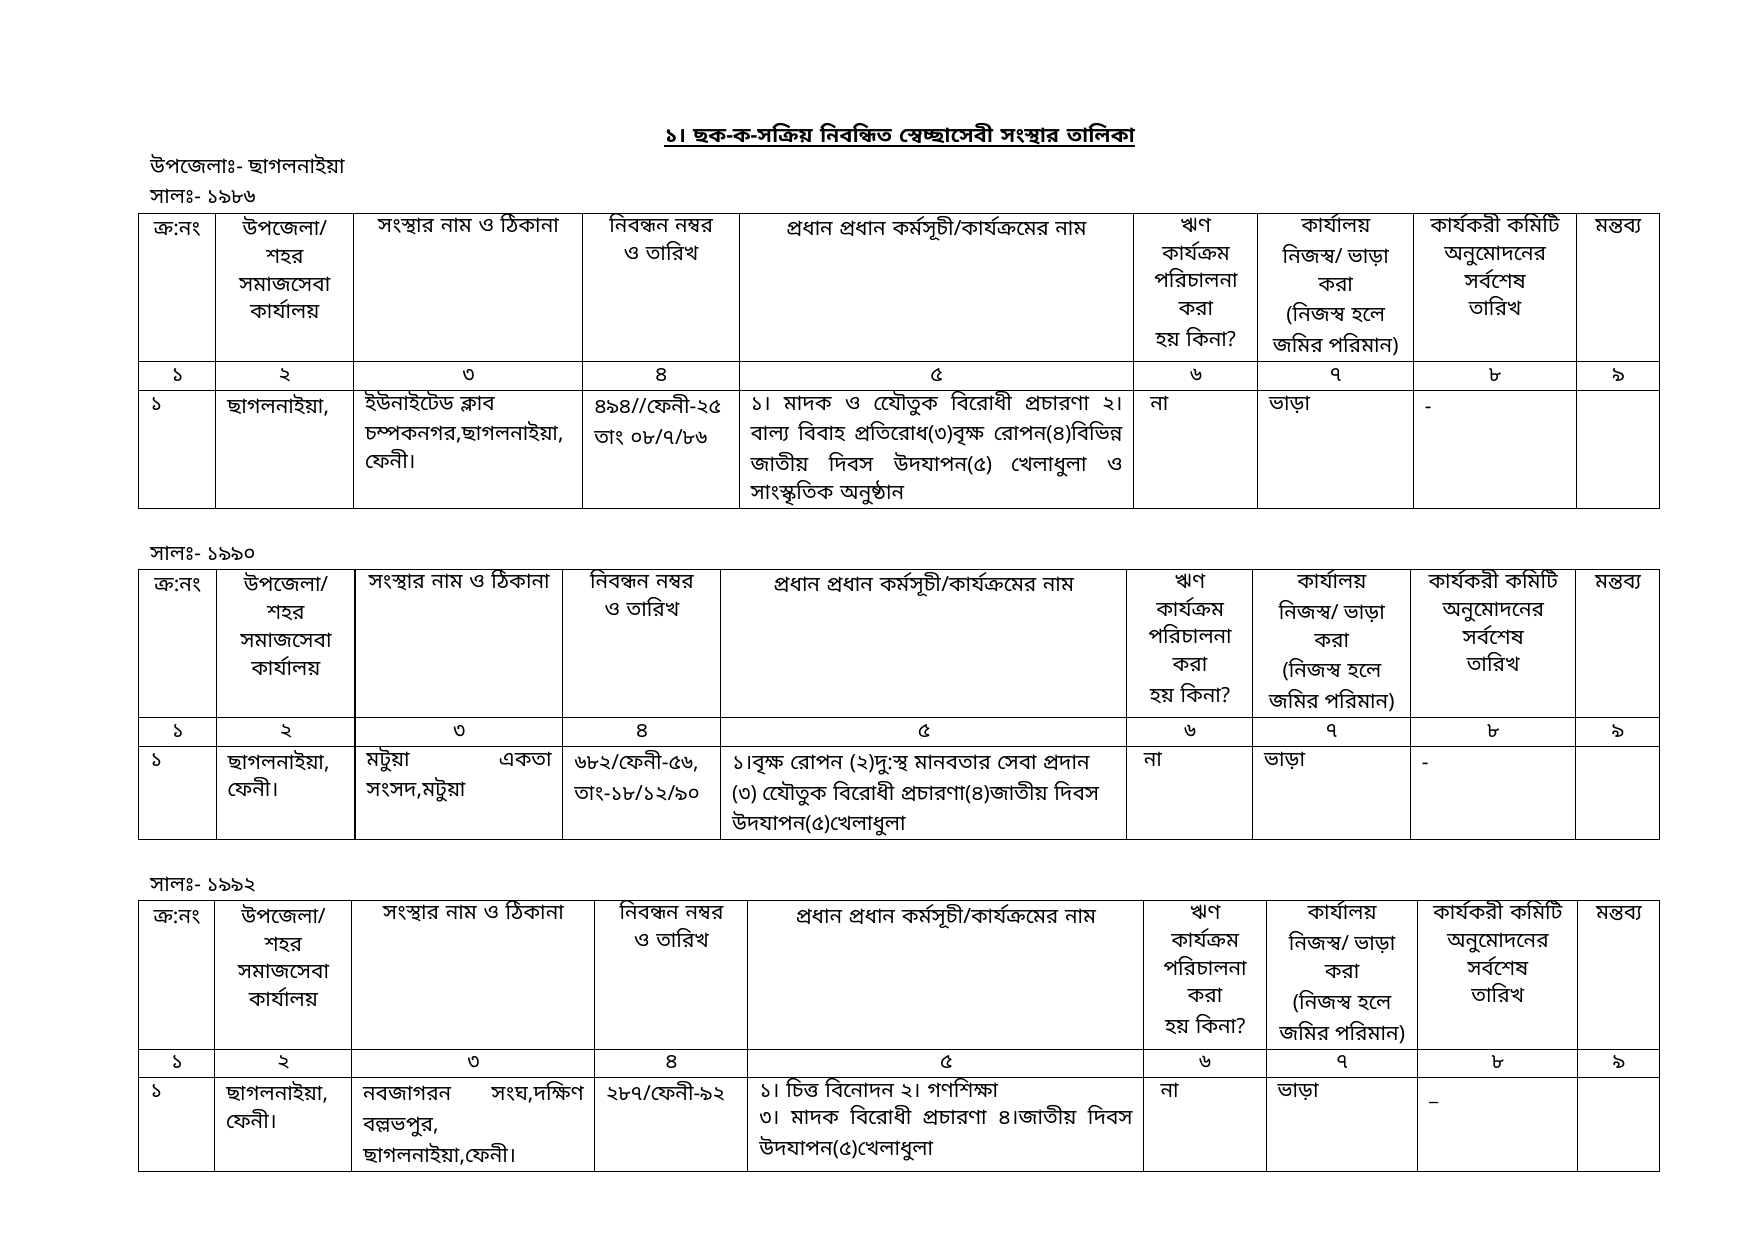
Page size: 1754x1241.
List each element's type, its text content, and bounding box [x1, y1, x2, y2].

table_cell ৯ [1576, 718, 1659, 746]
table_cell [1578, 1078, 1659, 1171]
table_cell ১ [139, 1050, 214, 1077]
table_cell ১। মাদক ও যেৌতুক বিরোধী প্রচারণা ২। বাল্য বিবাহ প্রতিরোধ(৩)বৃক্ষ রোপন(৪)বিভিন্ন জাতীয় দিবস উদযাপন(৫) খেলাধুলা ও সাংস্কৃতিক অনুষ্ঠান [740, 391, 1133, 508]
table_cell ৫ [721, 718, 1126, 746]
table_cell মটুয়া একতা সংসদ,মটুয়া [356, 747, 562, 839]
text সালঃ- ১৯৯২ [150, 869, 1649, 900]
table_cell ৭ [1267, 1050, 1417, 1077]
table_cell ৫ [748, 1050, 1143, 1077]
table_cell ৪৯৪//ফেনী-২৫ তাং ০৮/৭/৮৬ [583, 391, 739, 508]
table_header কার্যকরী কমিটি অনুমোদনের সর্বশেষ তারিখ [1414, 214, 1576, 361]
table_cell ২৮৭/ফেনী-৯২ [595, 1078, 747, 1171]
table_cell ৩ [352, 1050, 594, 1077]
table_header মন্তব্য [1578, 901, 1659, 1048]
table_header নিবন্ধন নম্বর ও তারিখ [595, 901, 747, 1048]
table_cell ১। চিত্ত বিনোদন ২। গণশিক্ষা ৩। মাদক বিরোধী প্রচারণা ৪।জাতীয় দিবস উদযাপন(৫)খেলাধুলা [748, 1078, 1143, 1171]
table_cell ৭ [1253, 718, 1410, 746]
table_header মন্তব্য [1576, 570, 1659, 717]
table_cell ২ [216, 362, 353, 390]
table_header সংস্থার নাম ও ঠিকানা [354, 214, 582, 361]
table_cell ৯ [1577, 362, 1659, 390]
table_cell ৩ [356, 718, 562, 746]
table_header নিবন্ধন নম্বর ও তারিখ [563, 570, 720, 717]
table_cell না [1144, 1078, 1266, 1171]
table_header উপজেলা/শহর সমাজসেবা কার্যালয় [217, 570, 354, 717]
table_header কার্যকরী কমিটি অনুমোদনের সর্বশেষ তারিখ [1418, 901, 1577, 1048]
table_cell ভাড়া [1253, 747, 1410, 839]
table_cell না [1127, 747, 1252, 839]
table_cell - [1411, 747, 1575, 839]
table_cell ১ [139, 718, 216, 746]
table_header কার্যালয় নিজস্ব/ ভাড়া করা (নিজস্ব হলে জমির পরিমান) [1267, 901, 1417, 1048]
table_header প্রধান প্রধান কর্মসূচী/কার্যক্রমের নাম [748, 901, 1143, 1048]
table_header কার্যালয় নিজস্ব/ ভাড়া করা (নিজস্ব হলে জমির পরিমান) [1258, 214, 1413, 361]
text সালঃ- ১৯৯০ [150, 538, 1649, 568]
table_header সংস্থার নাম ও ঠিকানা [352, 901, 594, 1048]
table_cell ইউনাইটেড ক্লাব চম্পকনগর,ছাগলনাইয়া, ফেনী। [354, 391, 582, 508]
table_cell ৫ [740, 362, 1133, 390]
table_cell _ [1418, 1078, 1577, 1171]
table_cell ৭ [1258, 362, 1413, 390]
table_header ক্র:নং [139, 214, 215, 361]
table_cell ২ [215, 1050, 351, 1077]
table_header কার্যকরী কমিটি অনুমোদনের সর্বশেষ তারিখ [1411, 570, 1575, 717]
table_cell ভাড়া [1258, 391, 1413, 508]
table_header ঋণ কার্যক্রম পরিচালনা করা হয় কিনা? [1144, 901, 1266, 1048]
table_cell ৪ [563, 718, 720, 746]
table_cell ছাগলনাইয়া, ফেনী। [215, 1078, 351, 1171]
table_cell ৪ [595, 1050, 747, 1077]
table_cell ৯ [1578, 1050, 1659, 1077]
text ১। ‌‌‍‍ছক-ক-সক্রিয় নিবন্ধিত স্বেচ্ছাসেবী সংস্থার তালিকা [150, 120, 1649, 151]
table_cell ৬ [1144, 1050, 1266, 1077]
table_header ঋণ কার্যক্রম পরিচালনা করা হয় কিনা? [1127, 570, 1252, 717]
text উপজেলাঃ- ছাগলনাইয়া [150, 151, 1649, 182]
text সালঃ- ১৯৮৬ [150, 182, 1649, 212]
table_cell ৬ [1134, 362, 1257, 390]
table_header উপজেলা/শহর সমাজসেবা কার্যালয় [216, 214, 353, 361]
table_cell ৮ [1418, 1050, 1577, 1077]
table_cell ২ [217, 718, 354, 746]
table_cell ৩ [354, 362, 582, 390]
table_cell ছাগলনাইয়া, [216, 391, 353, 508]
table_cell ১।বৃক্ষ রোপন (২)দু:স্থ মানবতার সেবা প্রদান (৩) যেৌতুক বিরোধী প্রচারণা(৪)জাতীয় দিবস উদযাপন(৫)খেলাধুলা [721, 747, 1126, 839]
table_header সংস্থার নাম ও ঠিকানা [356, 570, 562, 717]
table_cell ১ [139, 391, 215, 508]
table_header নিবন্ধন নম্বর ও তারিখ [583, 214, 739, 361]
table_cell ৪ [583, 362, 739, 390]
table_cell ভাড়া [1267, 1078, 1417, 1171]
table_cell ১ [139, 747, 216, 839]
table_header প্রধান প্রধান কর্মসূচী/কার্যক্রমের নাম [721, 570, 1126, 717]
table_header ক্র:নং [139, 570, 216, 717]
table_cell - [1414, 391, 1576, 508]
table_cell ৬৮২/ফেনী-৫৬, তাং-১৮/১২/৯০ [563, 747, 720, 839]
table_cell ৮ [1414, 362, 1576, 390]
table_cell ছাগলনাইয়া, ফেনী। [217, 747, 354, 839]
table_cell ৮ [1411, 718, 1575, 746]
table_cell ১ [139, 362, 215, 390]
table_cell ১ [139, 1078, 214, 1171]
table_header প্রধান প্রধান কর্মসূচী/কার্যক্রমের নাম [740, 214, 1133, 361]
table_cell না [1134, 391, 1257, 508]
table_header মন্তব্য [1577, 214, 1659, 361]
table_header উপজেলা/শহর সমাজসেবা কার্যালয় [215, 901, 351, 1048]
table_cell [1577, 391, 1659, 508]
table_cell নবজাগরন সংঘ,দক্ষিণ বল্লভপুর, ছাগলনাইয়া,ফেনী। [352, 1078, 594, 1171]
table_header ক্র:নং [139, 901, 214, 1048]
table_header ঋণ কার্যক্রম পরিচালনা করা হয় কিনা? [1134, 214, 1257, 361]
table_header কার্যালয় নিজস্ব/ ভাড়া করা (নিজস্ব হলে জমির পরিমান) [1253, 570, 1410, 717]
table_cell [1576, 747, 1659, 839]
table_cell ৬ [1127, 718, 1252, 746]
